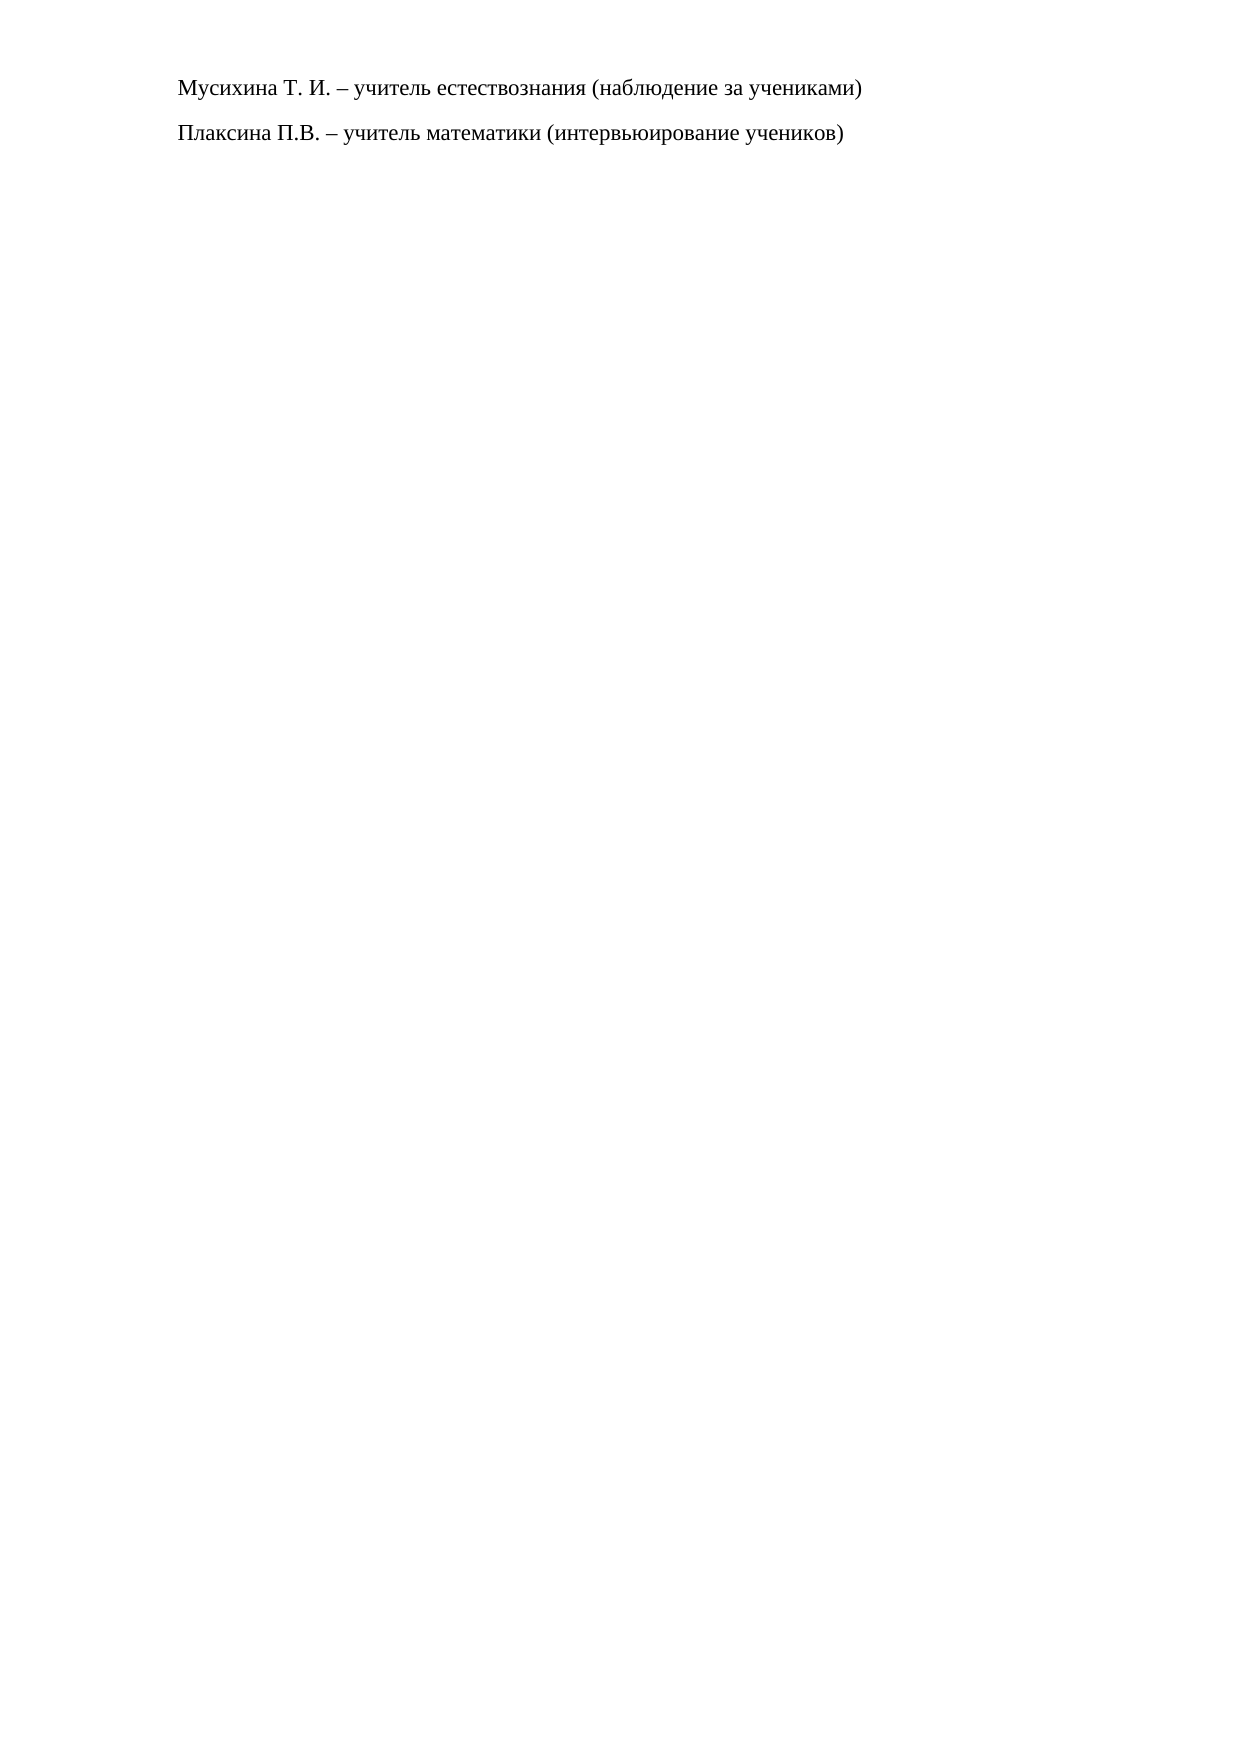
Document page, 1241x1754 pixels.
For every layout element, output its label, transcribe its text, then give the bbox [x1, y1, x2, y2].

text Плаксина П.В. – учитель математики (интервьюирование учеников) [177, 119, 1152, 145]
text Мусихина Т. И. – учитель естествознания (наблюдение за учениками) [177, 74, 1152, 100]
